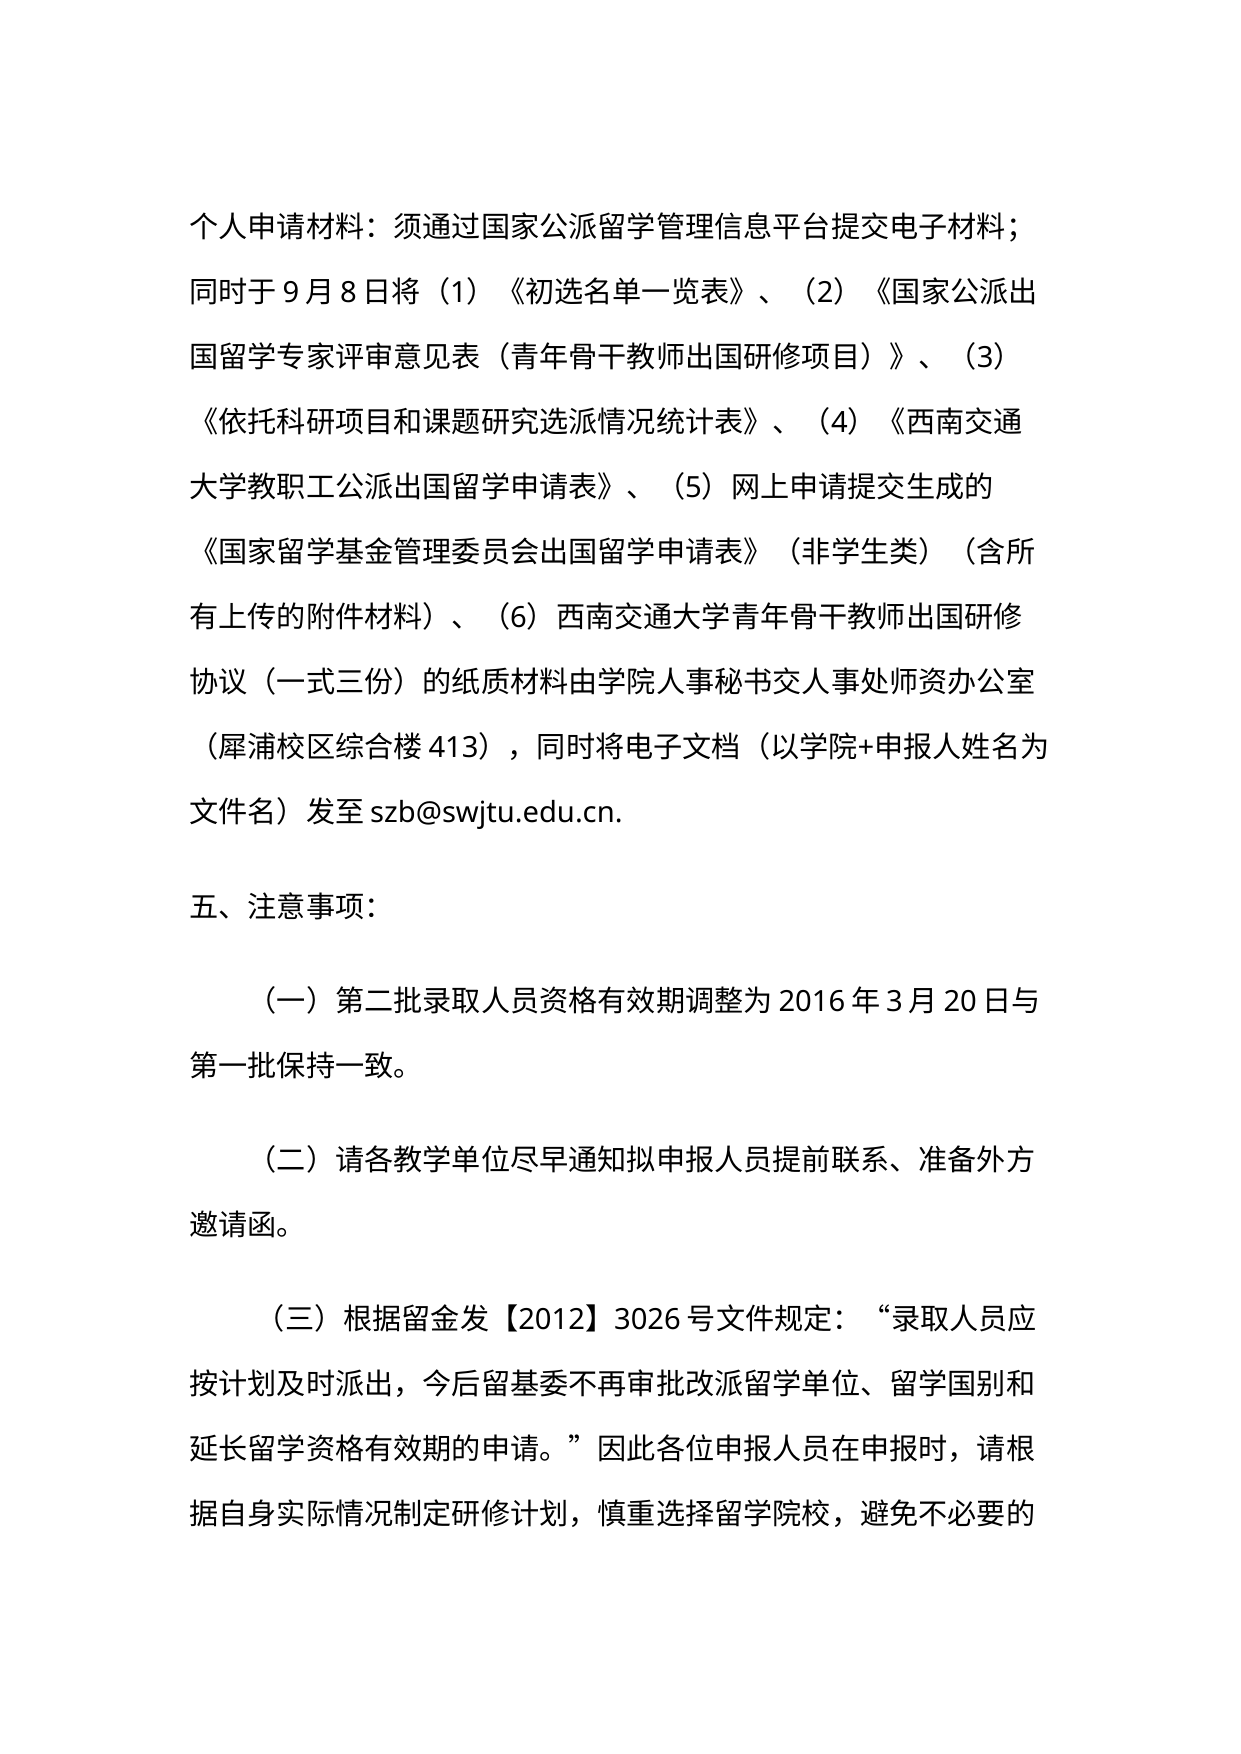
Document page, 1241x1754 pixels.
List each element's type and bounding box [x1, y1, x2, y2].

table_cell [188, 162, 1053, 1546]
